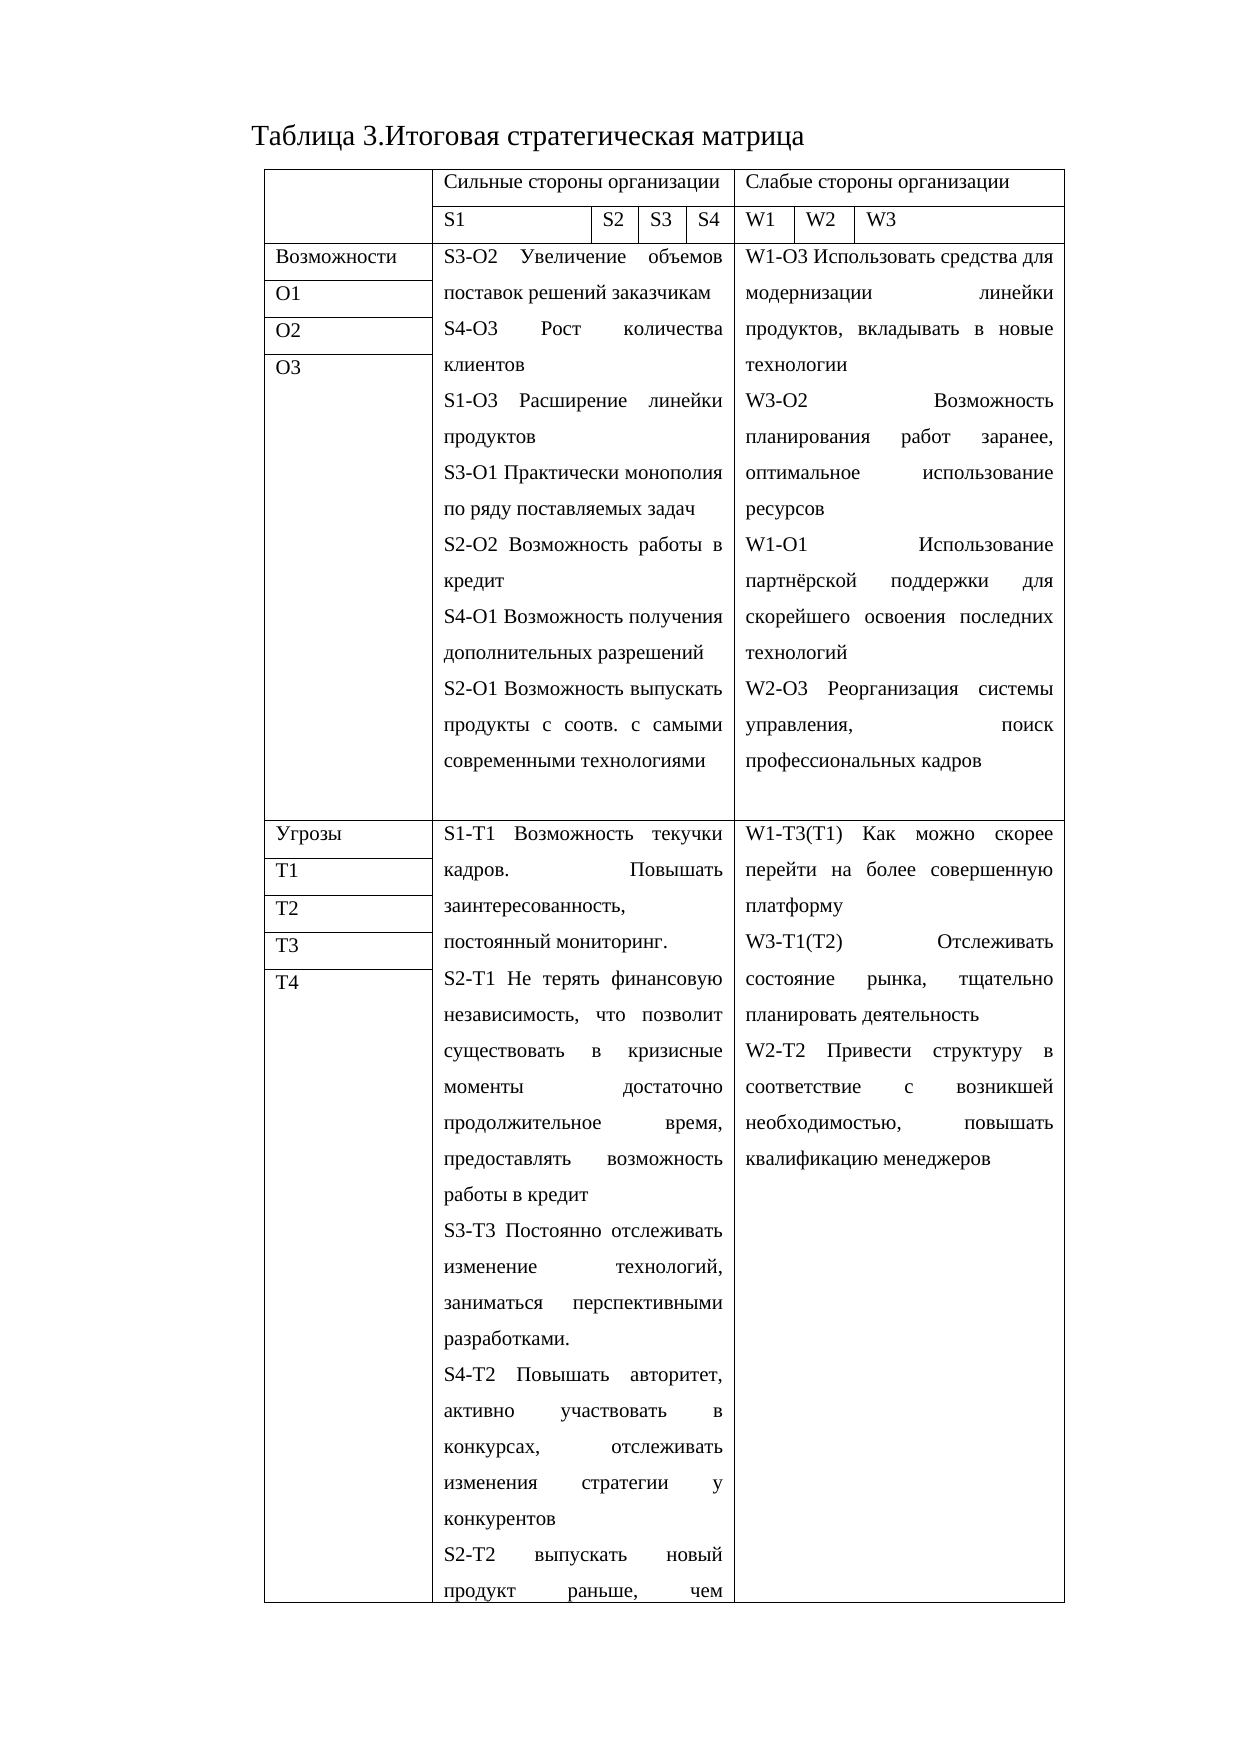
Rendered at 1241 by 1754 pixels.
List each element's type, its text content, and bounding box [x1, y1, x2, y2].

table_cell W1-T3(Т1) Как можно скорее перейти на более совершенную платформу W3-T1(Т2) Отслеживать состояние рынка, тщательно планировать деятельность W2-T2 Привести структуру в соответствие с возникшей необходимостью, повышать квалификацию менеджеров [735, 821, 1064, 1602]
table_cell T4 [265, 970, 432, 1602]
table_cell S1-T1 Возможность текучки кадров. Повышать заинтересованность, постоянный мониторинг. S2-T1 Не терять финансовую независимость, что позволит существовать в кризисные моменты достаточно продолжительное время, предоставлять возможность работы в кредит S3-T3 Постоянно отслеживать изменение технологий, заниматься перспективными разработками. S4-T2 Повышать авторитет, активно участвовать в конкурсах, отслеживать изменения стратегии у конкурентов S2-T2 выпускать новый продукт раньше, чем конкуренты [433, 821, 734, 1602]
table_header Слабые стороны организации [735, 170, 1064, 206]
table_cell O1 [265, 281, 432, 317]
table_cell T2 [265, 896, 432, 932]
table_cell S3-O2 Увеличение объемов поставок решений заказчикам S4-O3 Рост количества клиентов S1-O3 Расширение линейки продуктов S3-O1 Практически монополия по ряду поставляемых задач S2-O2 Возможность работы в кредит S4-O1 Возможность получения дополнительных разрешений S2-O1 Возможность выпускать продукты с соотв. с самыми современными технологиями [433, 244, 734, 820]
table_cell O2 [265, 318, 432, 354]
table_cell W2 [795, 207, 854, 243]
table_header Сильные стороны организации [433, 170, 734, 206]
table_cell W1-O3 Использовать средства для модернизации линейки продуктов, вкладывать в новые технологии W3-O2 Возможность планирования работ заранее, оптимальное использование ресурсов W1-O1 Использование партнёрской поддержки для скорейшего освоения последних технологий W2-O3 Реорганизация системы управления, поиск профессиональных кадров [735, 244, 1064, 820]
table_cell S1 [433, 207, 591, 243]
table_cell S2 [592, 207, 638, 243]
table_cell Угрозы [265, 821, 432, 857]
table_cell T3 [265, 933, 432, 969]
table_cell Возможности [265, 244, 432, 280]
table_header [265, 170, 432, 243]
table_cell W1 [735, 207, 794, 243]
table_cell O3 [265, 355, 432, 820]
table_cell S4 [687, 207, 734, 243]
table_cell T1 [265, 859, 432, 894]
table_cell S3 [639, 207, 686, 243]
text Таблица 3.Итоговая стратегическая матрица [177, 118, 1152, 152]
table_cell W3 [855, 207, 1064, 243]
